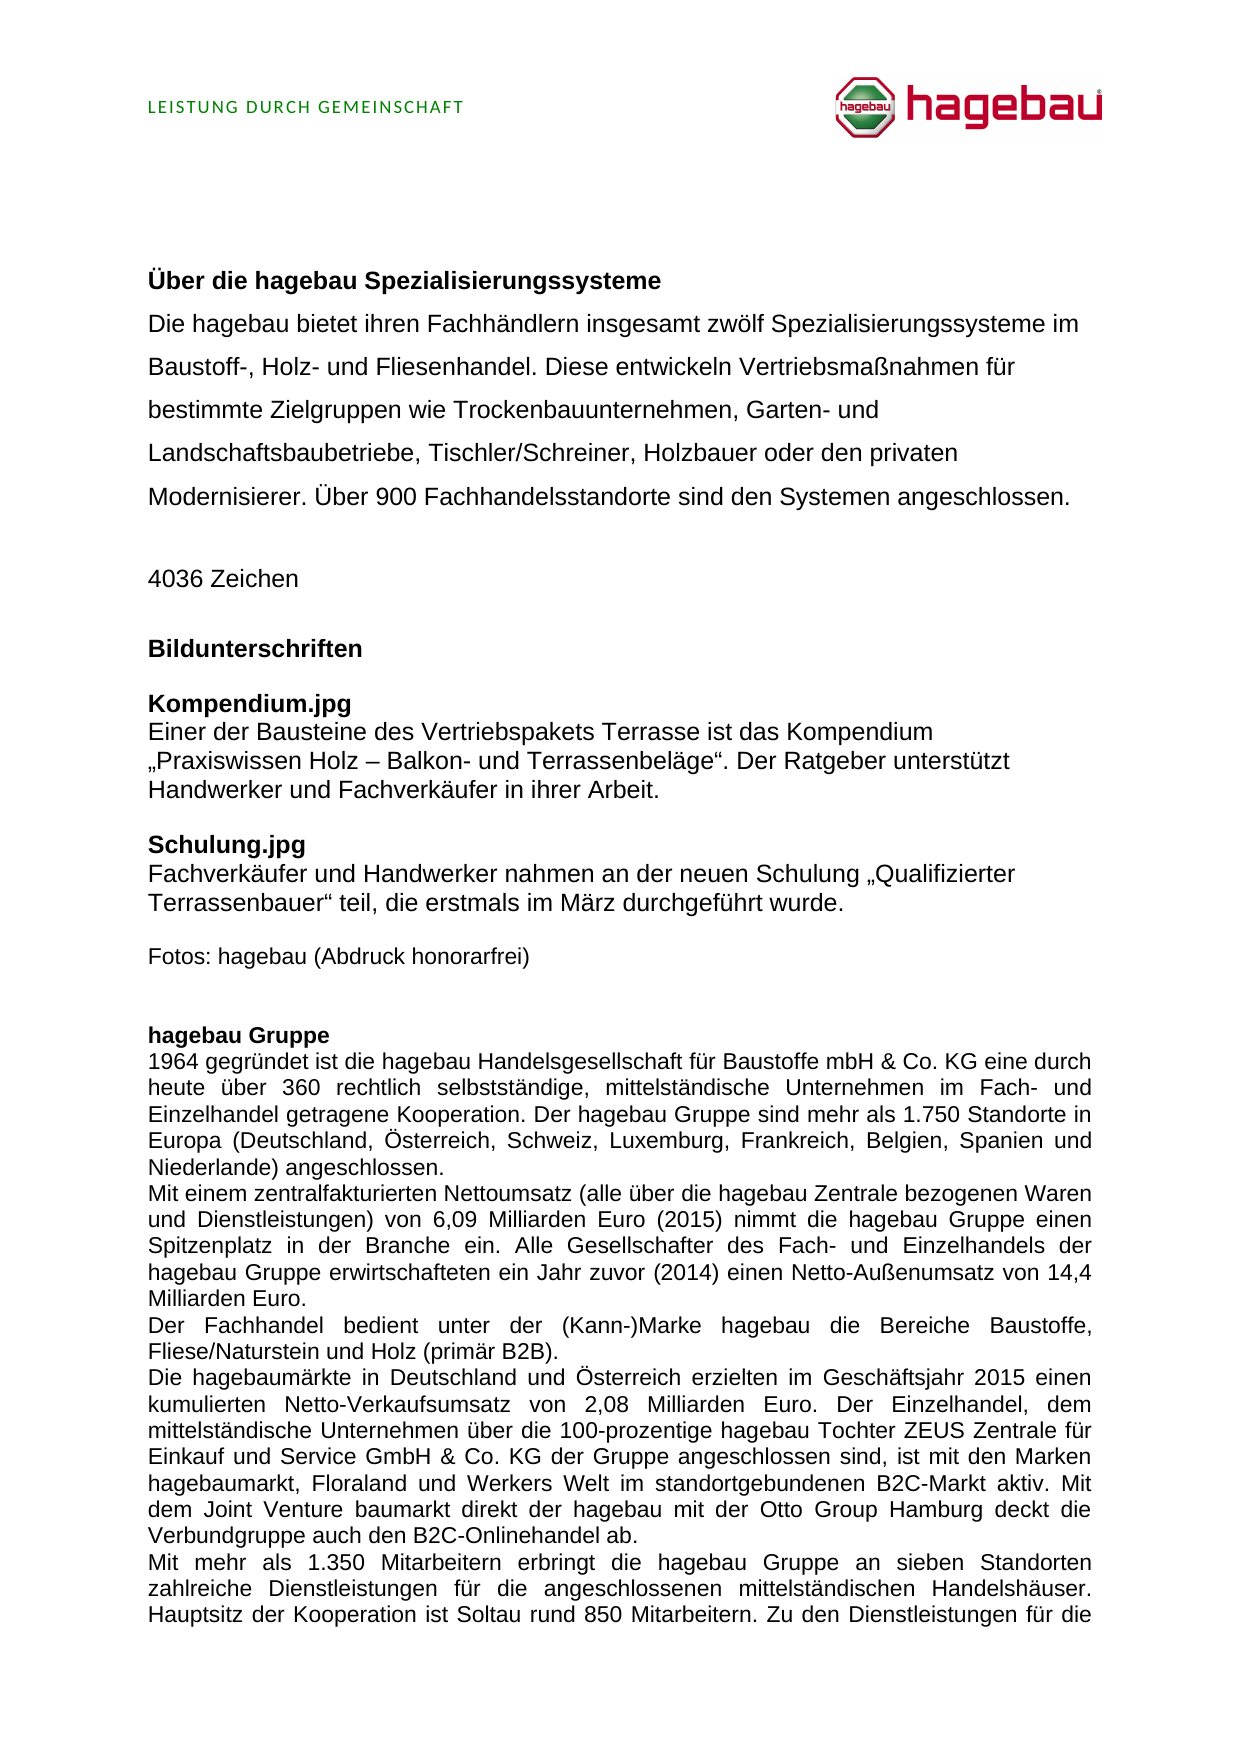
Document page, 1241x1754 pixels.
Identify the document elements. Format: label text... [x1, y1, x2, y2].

picture [833, 74, 1103, 140]
text 4036 Zeichen [148, 564, 1093, 593]
text Über die hagebau Spezialisierungssysteme [148, 266, 1093, 294]
text Schulung.jpg [148, 830, 1093, 859]
text Die hagebaumärkte in Deutschland und Österreich erzielten im Geschäftsjahr 2015 einen kumulierten Netto-Verkaufsumsatz von 2,08 Milliarden Euro. Der Einzelhandel, dem mittelständische Unternehmen über die 100-prozentige hagebau Tochter ZEUS Zentrale für Einkauf und Service GmbH & Co. KG der Gruppe angeschlossen sind, ist mit den Marken hagebaumarkt, Floraland und Werkers Welt im standortgebundenen B2C-Markt aktiv. Mit dem Joint Venture baumarkt direkt der hagebau mit der Otto Group Hamburg deckt die Verbundgruppe auch den B2C-Onlinehandel ab. [148, 1364, 1093, 1549]
text Mit einem zentralfakturierten Nettoumsatz (alle über die hagebau Zentrale bezogenen Waren und Dienstleistungen) von 6,09 Milliarden Euro (2015) nimmt die hagebau Gruppe einen Spitzenplatz in der Branche ein. Alle Gesellschafter des Fach- und Einzelhandels der hagebau Gruppe erwirtschafteten ein Jahr zuvor (2014) einen Netto-Außenumsatz von 14,4 Milliarden Euro. [148, 1180, 1093, 1312]
text Einer der Bausteine des Vertriebspakets Terrasse ist das Kompendium „Praxiswissen Holz – Balkon- und Terrassenbeläge“. Der Ratgeber unterstützt Handwerker und Fachverkäufer in ihrer Arbeit. [148, 717, 1093, 804]
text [148, 1549, 1093, 1628]
text Bildunterschriften [148, 633, 1093, 662]
text Kompendium.jpg [148, 689, 1093, 717]
text hagebau Gruppe [148, 1022, 1093, 1048]
text Der Fachhandel bedient unter der (Kann-)Marke hagebau die Bereiche Baustoffe, Fliese/Naturstein und Holz (primär B2B). [148, 1312, 1093, 1364]
text Fotos: hagebau (Abdruck honorarfrei) [148, 943, 1093, 969]
text Die hagebau bietet ihren Fachhändlern insgesamt zwölf Spezialisierungssysteme im Baustoff-, Holz- und Fliesenhandel. Diese entwickeln Vertriebsmaßnahmen für bestimmte Zielgruppen wie Trockenbauunternehmen, Garten- und Landschaftsbaubetriebe, Tischler/Schreiner, Holzbauer oder den privaten Modernisierer. Über 900 Fachhandelsstandorte sind den Systemen angeschlossen. [148, 309, 1093, 510]
text Fachverkäufer und Handwerker nahmen an der neuen Schulung „Qualifizierter Terrassenbauer“ teil, die erstmals im März durchgeführt wurde. [148, 859, 1093, 916]
text 1964 gegründet ist die hagebau Handelsgesellschaft für Baustoffe mbH & Co. KG eine durch heute über 360 rechtlich selbstständige, mittelständische Unternehmen im Fach- und Einzelhandel getragene Kooperation. Der hagebau Gruppe sind mehr als 1.750 Standorte in Europa (Deutschland, Österreich, Schweiz, Luxemburg, Frankreich, Belgien, Spanien und Niederlande) angeschlossen. [148, 1048, 1093, 1180]
